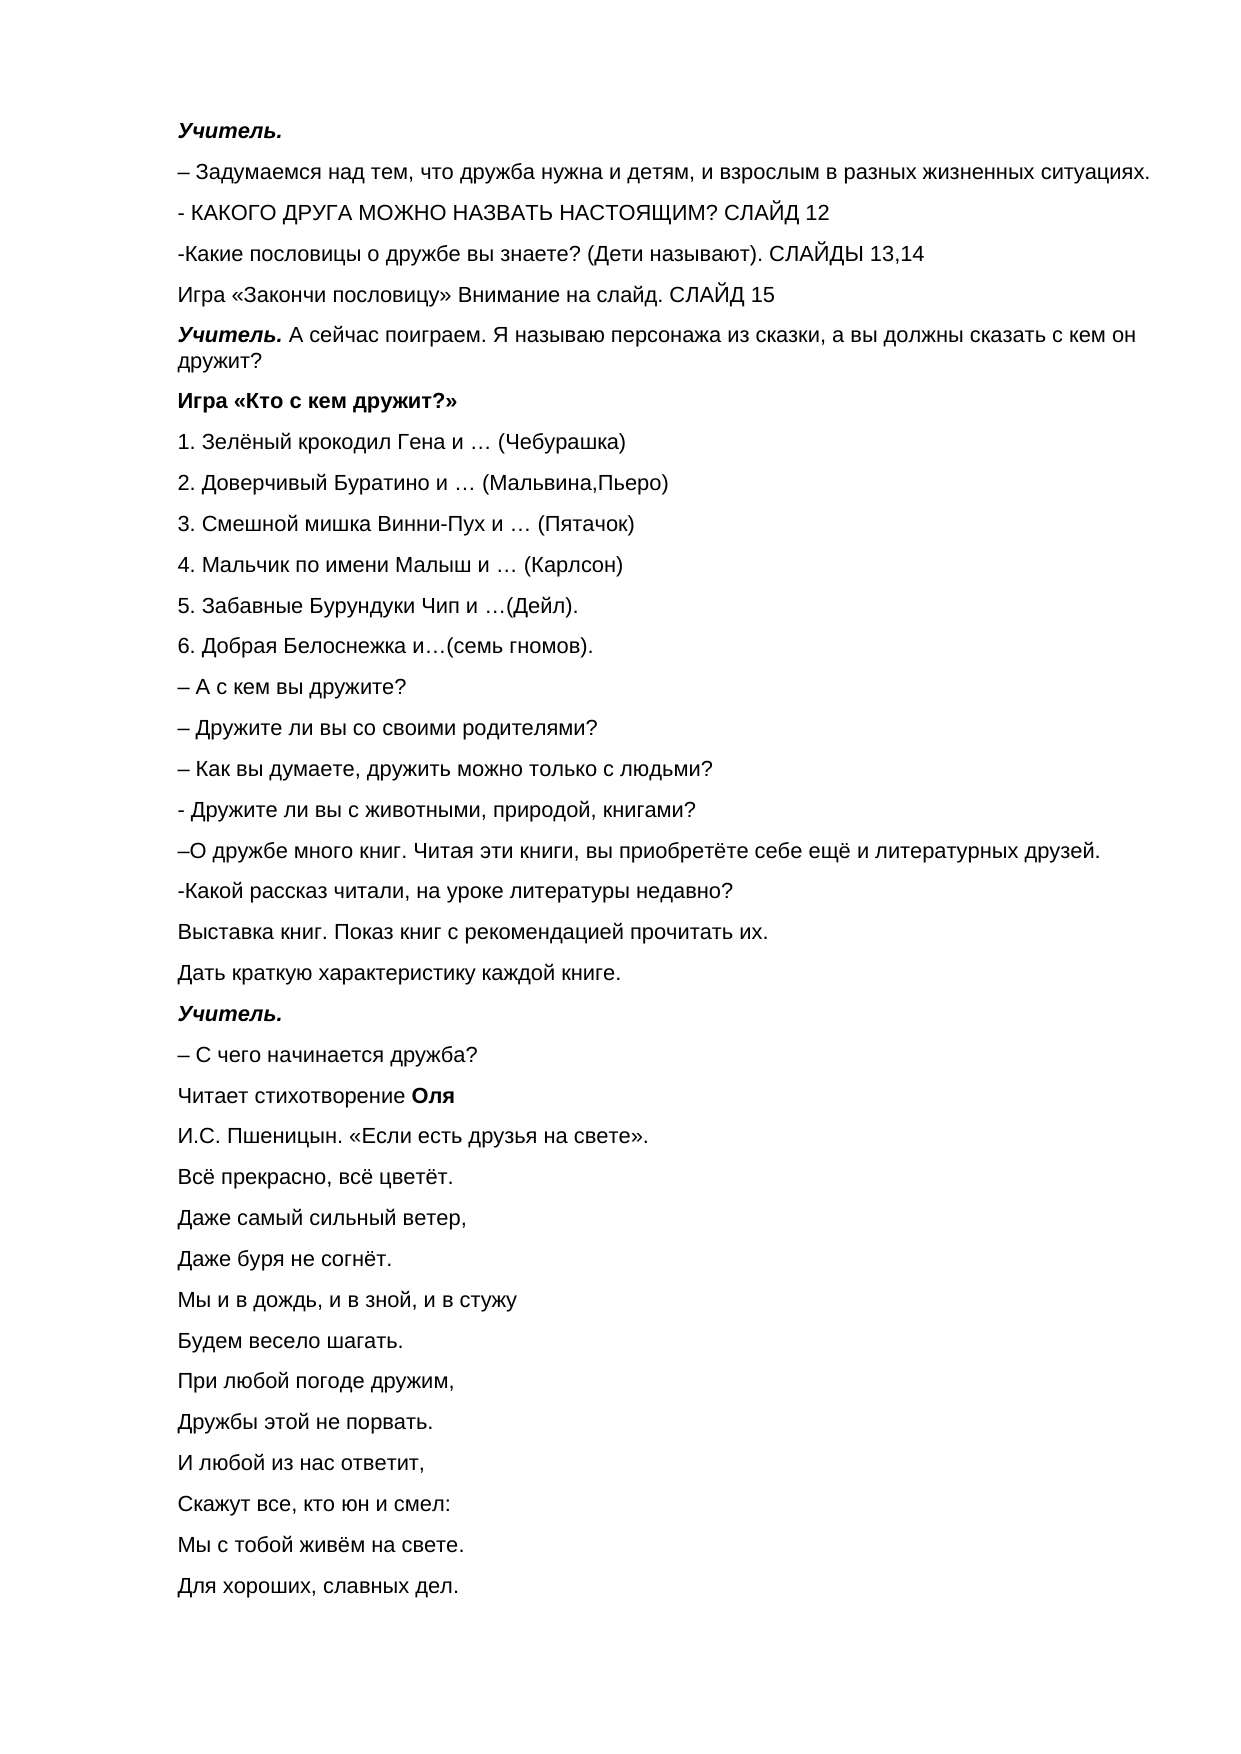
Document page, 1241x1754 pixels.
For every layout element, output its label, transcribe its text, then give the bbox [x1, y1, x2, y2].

text 1. Зелёный крокодил Гена и … (Чебурашка) [177, 429, 1152, 454]
text - КАКОГО ДРУГА МОЖНО НАЗВАТЬ НАСТОЯЩИМ? СЛАЙД 12 [177, 200, 1152, 225]
text Даже самый сильный ветер, [177, 1205, 1152, 1230]
text Игра «Закончи пословицу» Внимание на слайд. СЛАЙД 15 [177, 281, 1152, 307]
text 3. Смешной мишка Винни-Пух и … (Пятачок) [177, 511, 1152, 536]
text 2. Доверчивый Буратино и … (Мальвина,Пьеро) [177, 470, 1152, 495]
text Мы и в дождь, и в зной, и в стужу [177, 1287, 1152, 1312]
text Дружбы этой не порвать. [177, 1409, 1152, 1434]
text Мы с тобой живём на свете. [177, 1532, 1152, 1557]
text -Какие пословицы о дружбе вы знаете? (Дети называют). СЛАЙДЫ 13,14 [177, 241, 1152, 266]
text Будем весело шагать. [177, 1327, 1152, 1353]
text Дать краткую характеристику каждой книге. [177, 960, 1152, 985]
text – Задумаемся над тем, что дружба нужна и детям, и взрослым в разных жизненных ситуациях. [177, 159, 1152, 184]
text Учитель. А сейчас поиграем. Я называю персонажа из сказки, а вы должны сказать с кем он дружит? [177, 322, 1152, 373]
text 4. Мальчик по имени Малыш и … (Карлсон) [177, 552, 1152, 577]
text При любой погоде дружим, [177, 1368, 1152, 1393]
text 5. Забавные Бурундуки Чип и …(Дейл). [177, 592, 1152, 618]
text И любой из нас ответит, [177, 1450, 1152, 1475]
text Читает стихотворение Оля [177, 1082, 1152, 1108]
text - Дружите ли вы с животными, природой, книгами? [177, 797, 1152, 822]
text – С чего начинается дружба? [177, 1042, 1152, 1067]
text -Какой рассказ читали, на уроке литературы недавно? [177, 878, 1152, 903]
text Учитель. [177, 1001, 1152, 1026]
text Выставка книг. Показ книг с рекомендацией прочитать их. [177, 919, 1152, 944]
text Учитель. [177, 118, 1152, 143]
text – Как вы думаете, дружить можно только с людьми? [177, 756, 1152, 781]
text Даже буря не согнёт. [177, 1246, 1152, 1271]
text Скажут все, кто юн и смел: [177, 1491, 1152, 1516]
text –О дружбе много книг. Читая эти книги, вы приобретёте себе ещё и литературных друзей. [177, 837, 1152, 863]
text – Дружите ли вы со своими родителями? [177, 715, 1152, 740]
text И.С. Пшеницын. «Если есть друзья на свете». [177, 1123, 1152, 1148]
text – А с кем вы дружите? [177, 674, 1152, 699]
text Всё прекрасно, всё цветёт. [177, 1164, 1152, 1189]
text Для хороших, славных дел. [177, 1572, 1152, 1598]
text Игра «Кто с кем дружит?» [177, 388, 1152, 413]
text 6. Добрая Белоснежка и…(семь гномов). [177, 633, 1152, 658]
